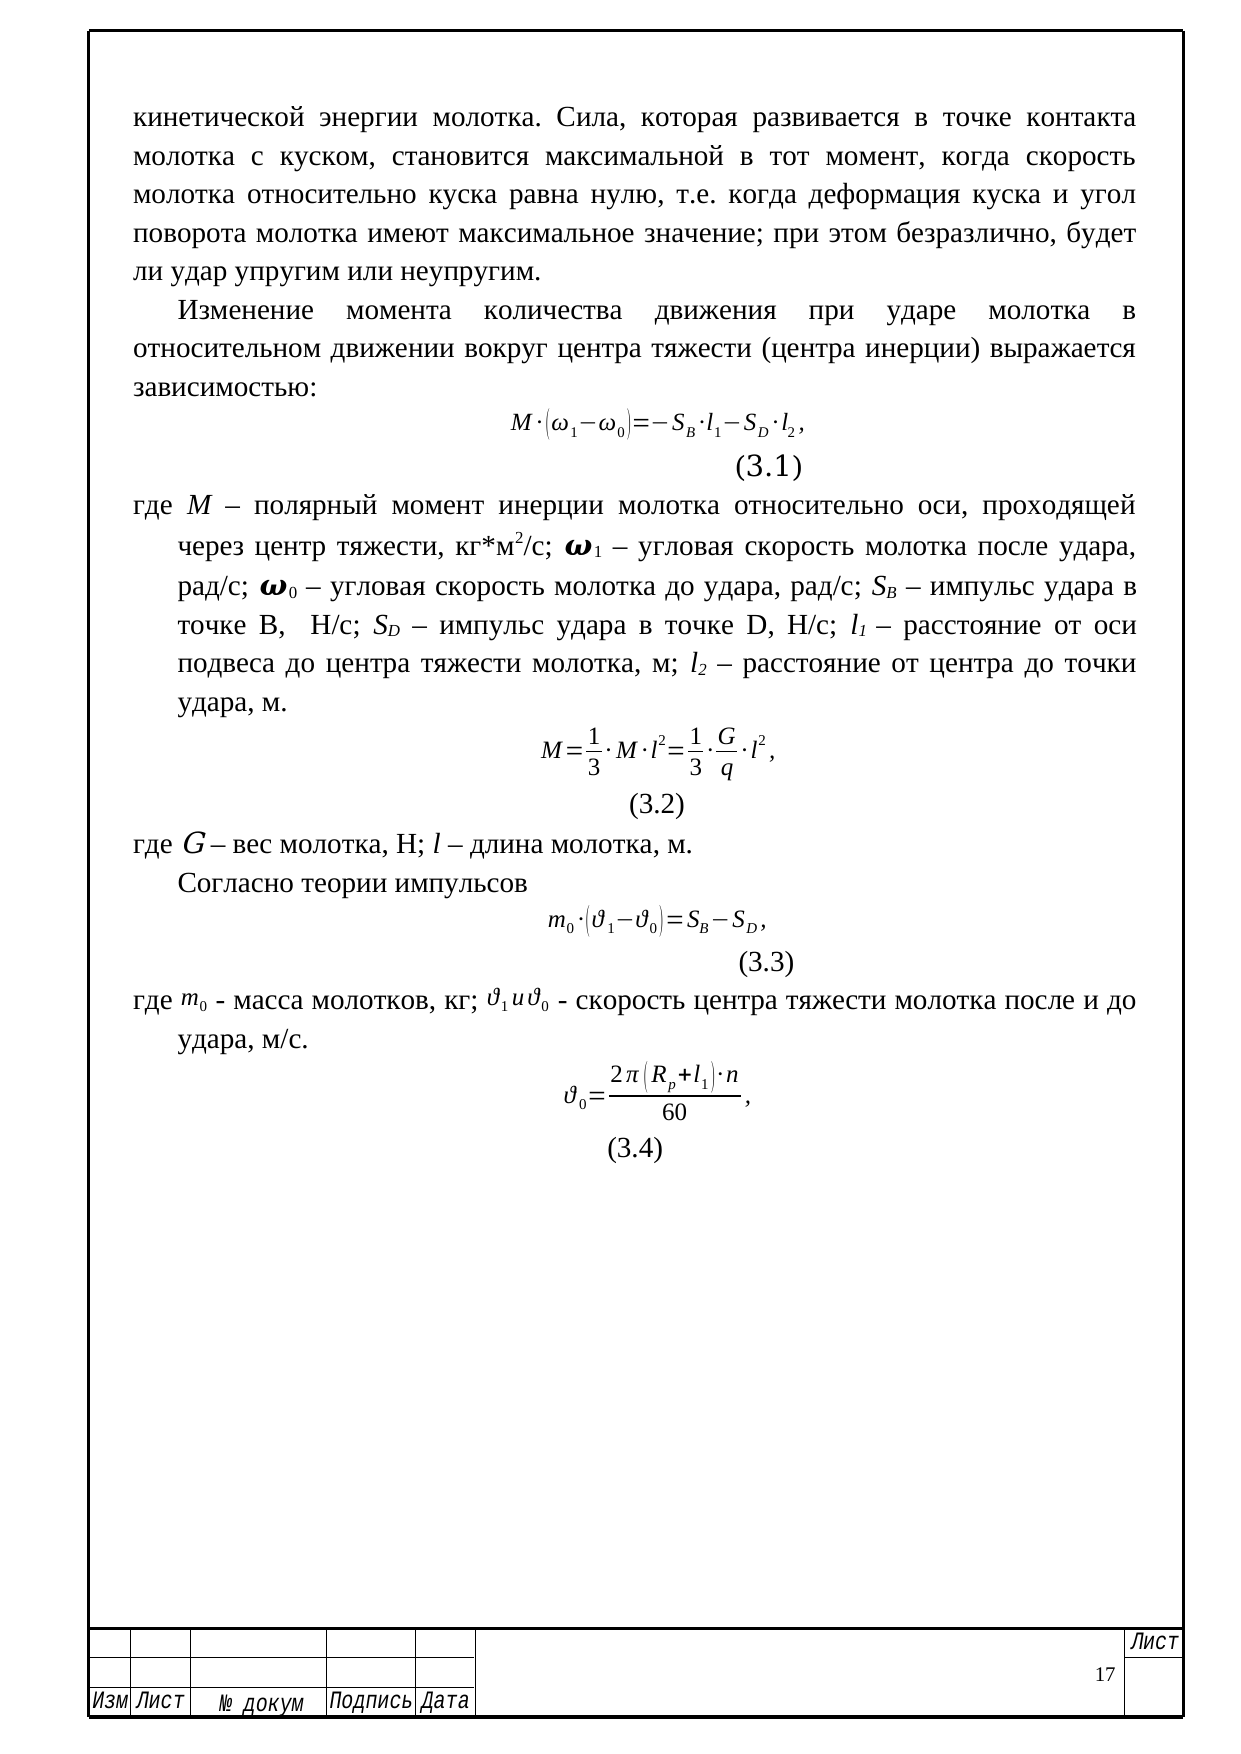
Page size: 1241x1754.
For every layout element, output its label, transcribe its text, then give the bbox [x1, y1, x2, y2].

text (3.2) [133, 722, 1137, 820]
text Изменение момента количества движения при ударе молотка в относительном движении вокруг центра тяжести (центра инерции) выражается зависимостью: [133, 292, 1137, 402]
text (3.3) [133, 904, 1137, 977]
text (3.4) [133, 1059, 1137, 1164]
text где G – вес молотка, Н; l – длина молотка, м. [133, 825, 1137, 860]
text Согласно теории импульсов [133, 865, 1137, 899]
text где - масса молотков, кг; - скорость центра тяжести молотка после и до удара, м/с. [133, 982, 1137, 1054]
text где M – полярный момент инерции молотка относительно оси, проходящей через центр тяжести, кг*м2/с; 𝝎1 – угловая скорость молотка после удара, рад/с; 𝝎0 – угловая скорость молотка до удара, рад/с; SB – импульс удара в точке B, Н/с; SD – импульс удара в точке D, Н/с; l1 – расстояние от оси подвеса до центра тяжести молотка, м; l2 – расстояние от центра до точки удара, м. [133, 487, 1137, 717]
text (3.1) [133, 407, 1137, 482]
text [133, 99, 1137, 287]
